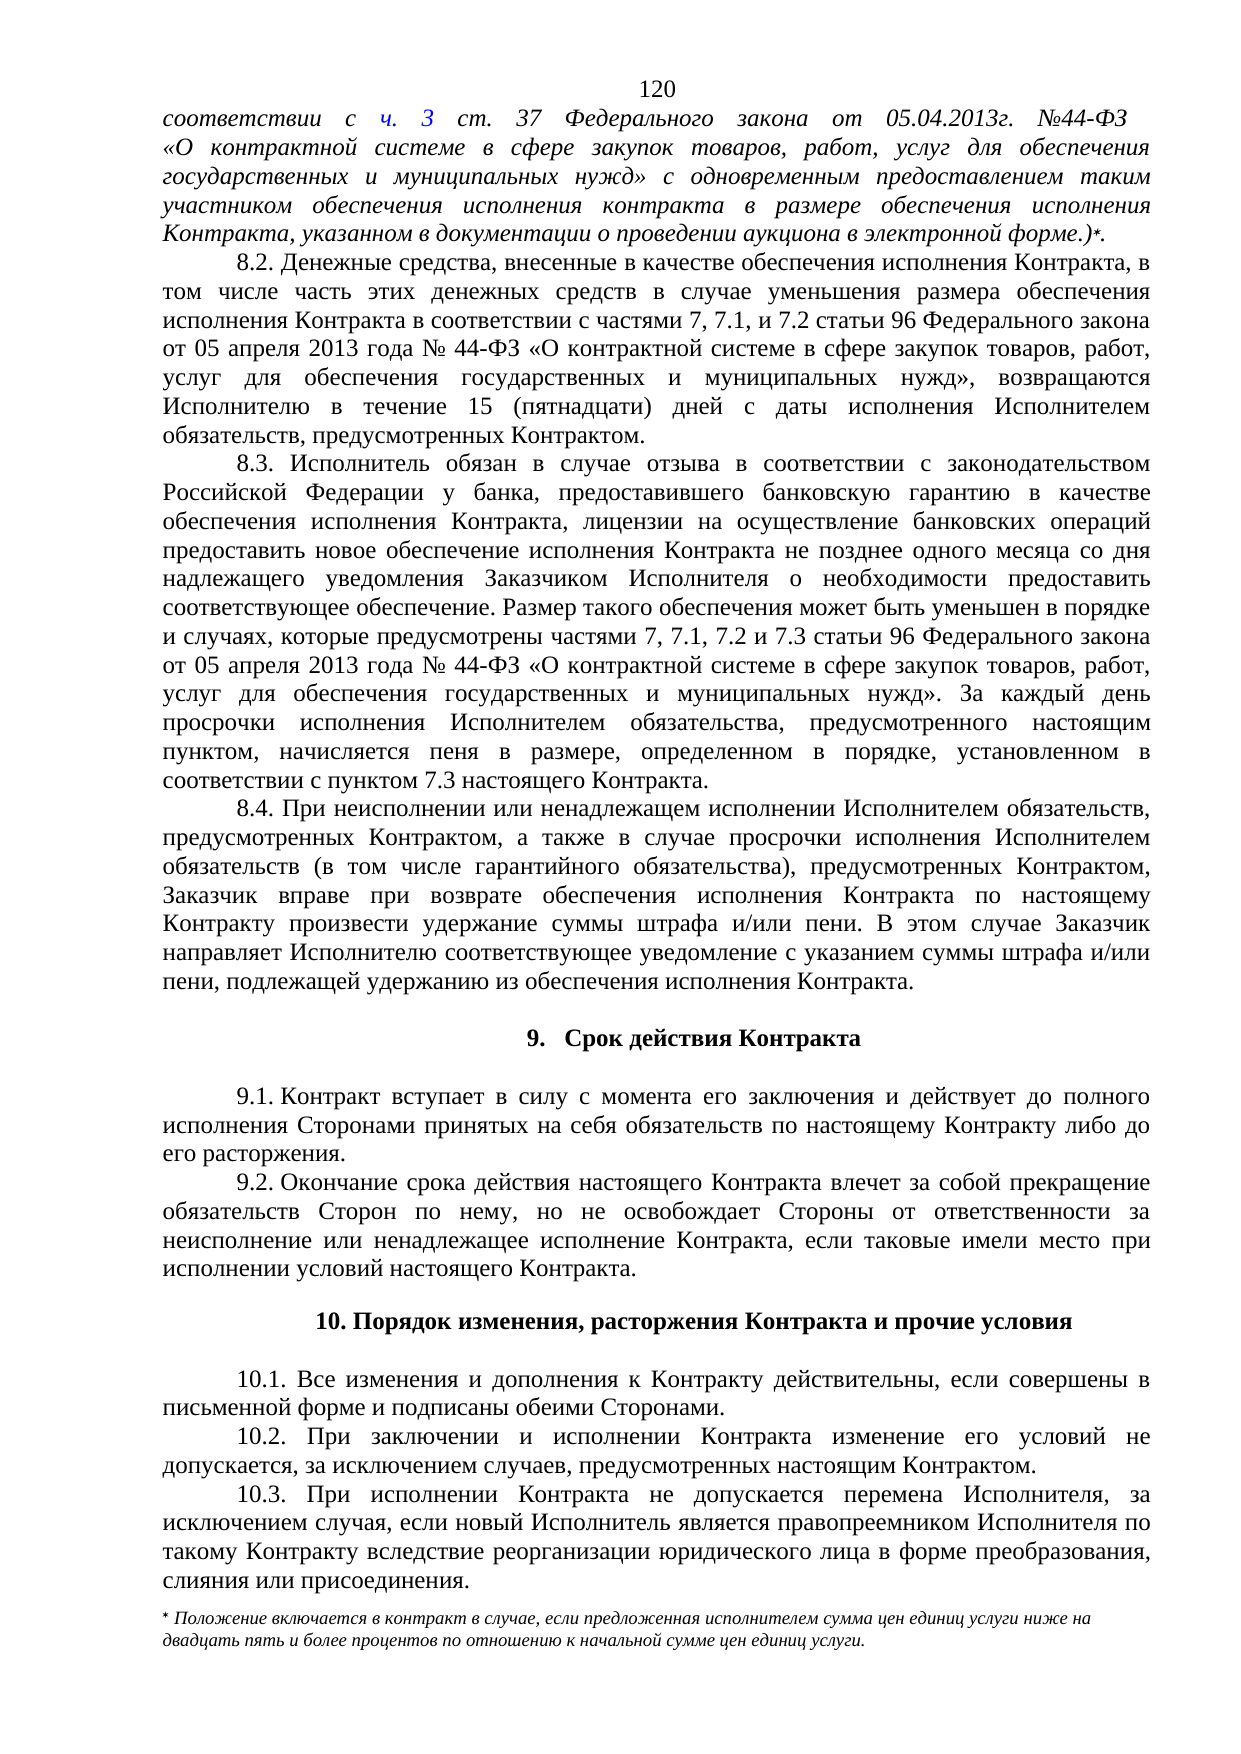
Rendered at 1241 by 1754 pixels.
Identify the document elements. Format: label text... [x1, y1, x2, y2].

text 8.2. Денежные средства, внесенные в качестве обеспечения исполнения Контракта, в том числе часть этих денежных средств в случае уменьшения размера обеспечения исполнения Контракта в соответствии с частями 7, 7.1, и 7.2 статьи 96 Федерального закона от 05 апреля 2013 года № 44-ФЗ «О контрактной системе в сфере закупок товаров, работ, услуг для обеспечения государственных и муниципальных нужд», возвращаются Исполнителю в течение 15 (пятнадцати) дней с даты исполнения Исполнителем обязательств, предусмотренных Контрактом. [162, 247, 1152, 448]
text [162, 103, 1152, 247]
text 9.1. Контракт вступает в силу с момента его заключения и действует до полного исполнения Сторонами принятых на себя обязательств по настоящему Контракту либо до его расторжения. [162, 1081, 1152, 1167]
text 10.2. При заключении и исполнении Контракта изменение его условий не допускается, за исключением случаев, предусмотренных настоящим Контрактом. [162, 1421, 1152, 1479]
text 10.3. При исполнении Контракта не допускается перемена Исполнителя, за исключением случая, если новый Исполнитель является правопреемником Исполнителя по такому Контракту вследствие реорганизации юридического лица в форме преобразования, слияния или присоединения. [162, 1479, 1152, 1594]
text 9.2. Окончание срока действия настоящего Контракта влечет за собой прекращение обязательств Сторон по нему, но не освобождает Стороны от ответственности за неисполнение или ненадлежащее исполнение Контракта, если таковые имели место при исполнении условий настоящего Контракта. [162, 1167, 1152, 1282]
text 8.3. Исполнитель обязан в случае отзыва в соответствии с законодательством Российской Федерации у банка, предоставившего банковскую гарантию в качестве обеспечения исполнения Контракта, лицензии на осуществление банковских операций предоставить новое обеспечение исполнения Контракта не позднее одного месяца со дня надлежащего уведомления Заказчиком Исполнителя о необходимости предоставить соответствующее обеспечение. Размер такого обеспечения может быть уменьшен в порядке и случаях, которые предусмотрены частями 7, 7.1, 7.2 и 7.3 статьи 96 Федерального закона от 05 апреля 2013 года № 44-ФЗ «О контрактной системе в сфере закупок товаров, работ, услуг для обеспечения государственных и муниципальных нужд». За каждый день просрочки исполнения Исполнителем обязательства, предусмотренного настоящим пунктом, начисляется пеня в размере, определенном в порядке, установленном в соответствии с пунктом 7.3 настоящего Контракта. [162, 448, 1152, 793]
text 8.4. При неисполнении или ненадлежащем исполнении Исполнителем обязательств, предусмотренных Контрактом, а также в случае просрочки исполнения Исполнителем обязательств (в том числе гарантийного обязательства), предусмотренных Контрактом, Заказчик вправе при возврате обеспечения исполнения Контракта по настоящему Контракту произвести удержание суммы штрафа и/или пени. В этом случае Заказчик направляет Исполнителю соответствующее уведомление с указанием суммы штрафа и/или пени, подлежащей удержанию из обеспечения исполнения Контракта. [162, 793, 1152, 995]
list Срок действия Контракта [236, 1023, 1152, 1052]
text 10.1. Все изменения и дополнения к Контракту действительны, если совершены в письменной форме и подписаны обеими Сторонами. [162, 1364, 1152, 1421]
list Порядок изменения, расторжения Контракта и прочие условия [236, 1306, 1152, 1335]
